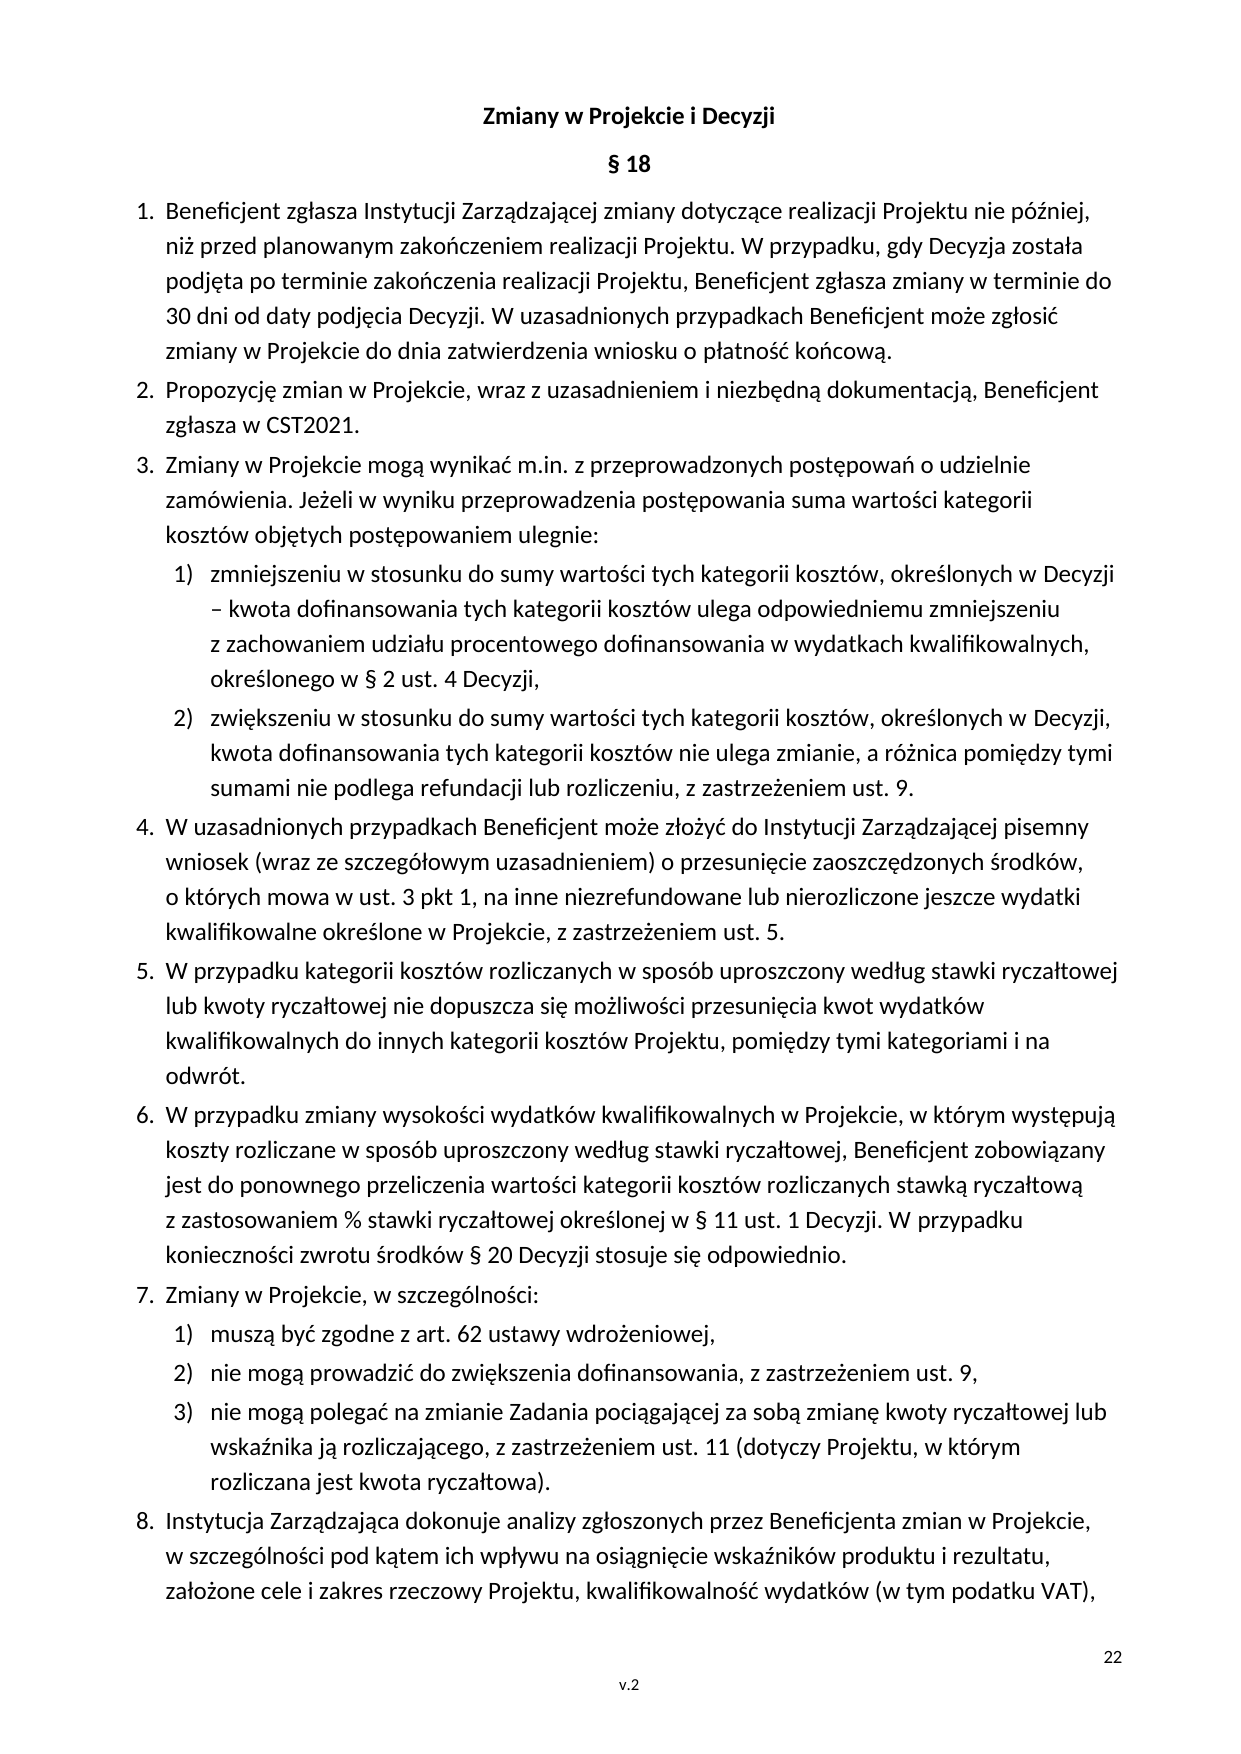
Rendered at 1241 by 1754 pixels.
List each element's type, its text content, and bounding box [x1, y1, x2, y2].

list zmniejszeniu w stosunku do sumy wartości tych kategorii kosztów, określonych w Decyzji – kwota dofinansowania tych kategorii kosztów ulega odpowiedniemu zmniejszeniu z zachowaniem udziału procentowego dofinansowania w wydatkach kwalifikowalnych, określonego w § 2 ust. 4 Decyzji, [173, 558, 1122, 693]
list nie mogą polegać na zmianie Zadania pociągającej za sobą zmianę kwoty ryczałtowej lub wskaźnika ją rozliczającego, z zastrzeżeniem ust. 11 (dotyczy Projektu, w którym rozliczana jest kwota ryczałtowa). [173, 1396, 1122, 1497]
subtitle § 18 [136, 148, 1122, 178]
list muszą być zgodne z art. 62 ustawy wdrożeniowej, [173, 1318, 1122, 1348]
list W przypadku zmiany wysokości wydatków kwalifikowalnych w Projekcie, w którym występują koszty rozliczane w sposób uproszczony według stawki ryczałtowej, Beneficjent zobowiązany jest do ponownego przeliczenia wartości kategorii kosztów rozliczanych stawką ryczałtową z zastosowaniem % stawki ryczałtowej określonej w § 11 ust. 1 Decyzji. W przypadku konieczności zwrotu środków § 20 Decyzji stosuje się odpowiednio. [136, 1099, 1122, 1270]
list Zmiany w Projekcie mogą wynikać m.in. z przeprowadzonych postępowań o udzielnie zamówienia. Jeżeli w wyniku przeprowadzenia postępowania suma wartości kategorii kosztów objętych postępowaniem ulegnie: [136, 449, 1122, 549]
subtitle Zmiany w Projekcie i Decyzji [136, 100, 1122, 131]
list Beneficjent zgłasza Instytucji Zarządzającej zmiany dotyczące realizacji Projektu nie później, niż przed planowanym zakończeniem realizacji Projektu. W przypadku, gdy Decyzja została podjęta po terminie zakończenia realizacji Projektu, Beneficjent zgłasza zmiany w terminie do 30 dni od daty podjęcia Decyzji. W uzasadnionych przypadkach Beneficjent może zgłosić zmiany w Projekcie do dnia zatwierdzenia wniosku o płatność końcową. [136, 195, 1122, 366]
list W przypadku kategorii kosztów rozliczanych w sposób uproszczony według stawki ryczałtowej lub kwoty ryczałtowej nie dopuszcza się możliwości przesunięcia kwot wydatków kwalifikowalnych do innych kategorii kosztów Projektu, pomiędzy tymi kategoriami i na odwrót. [136, 955, 1122, 1091]
list W uzasadnionych przypadkach Beneficjent może złożyć do Instytucji Zarządzającej pisemny wniosek (wraz ze szczegółowym uzasadnieniem) o przesunięcie zaoszczędzonych środków, o których mowa w ust. 3 pkt 1, na inne niezrefundowane lub nierozliczone jeszcze wydatki kwalifikowalne określone w Projekcie, z zastrzeżeniem ust. 5. [136, 811, 1122, 947]
list zwiększeniu w stosunku do sumy wartości tych kategorii kosztów, określonych w Decyzji, kwota dofinansowania tych kategorii kosztów nie ulega zmianie, a różnica pomiędzy tymi sumami nie podlega refundacji lub rozliczeniu, z zastrzeżeniem ust. 9. [173, 702, 1122, 803]
list nie mogą prowadzić do zwiększenia dofinansowania, z zastrzeżeniem ust. 9, [173, 1357, 1122, 1388]
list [136, 1505, 1122, 1606]
list Propozycję zmian w Projekcie, wraz z uzasadnieniem i niezbędną dokumentacją, Beneficjent zgłasza w CST2021. [136, 374, 1122, 440]
list Zmiany w Projekcie, w szczególności: [136, 1279, 1122, 1309]
